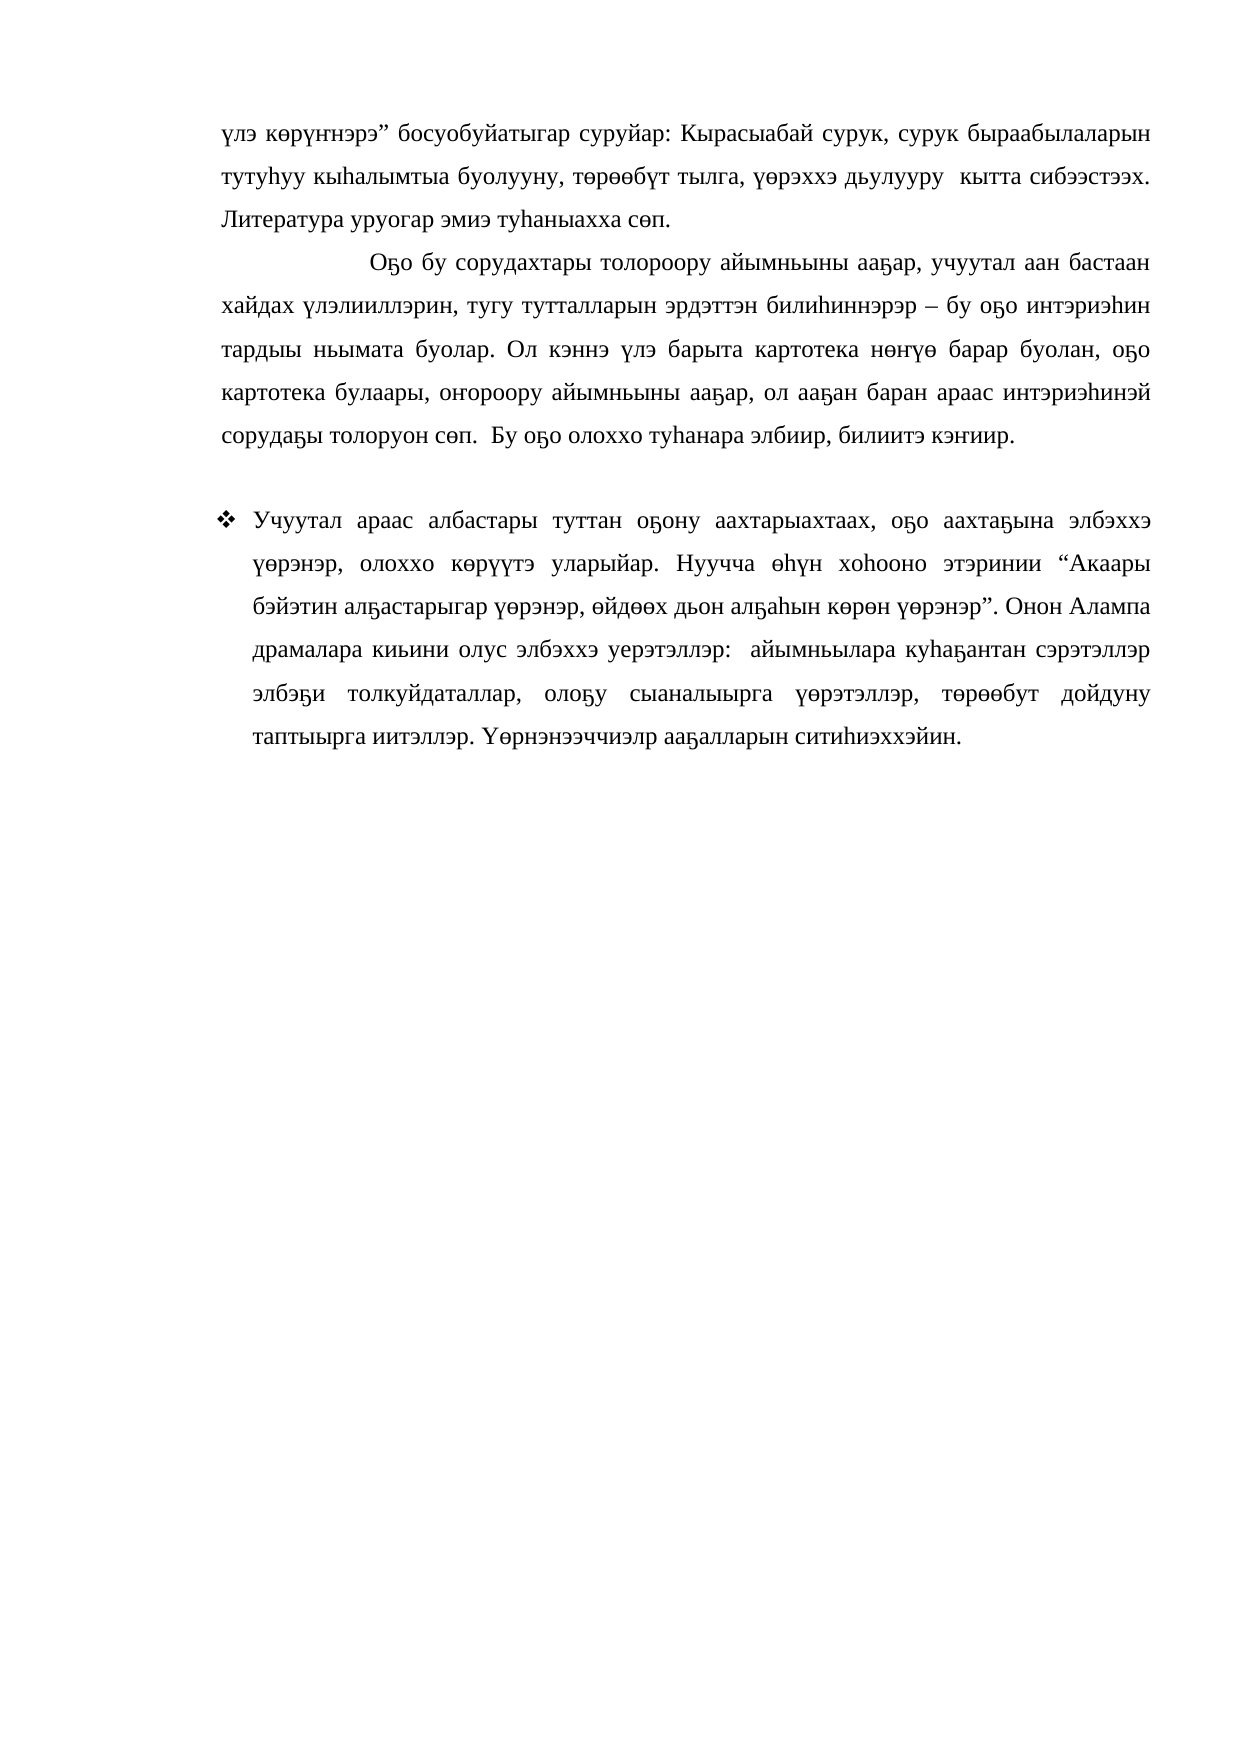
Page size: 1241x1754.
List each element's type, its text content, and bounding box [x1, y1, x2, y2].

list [183, 118, 1152, 233]
list Оҕо бу сорудахтары толороору айымньыны ааҕар, учуутал аан бастаан хайдах үлэлииллэрин, тугу тутталларын эрдэттэн билиhиннэрэр – бу оҕо интэриэhин тардыы ньымата буолар. Ол кэннэ үлэ барыта картотека нөҥүө барар буолан, оҕо картотека булаары, оҥороору айымньыны ааҕар, ол ааҕан баран араас интэриэhинэй сорудаҕы толоруон сөп. Бу оҕо олоххо туhанара элбиир, билиитэ кэҥиир. [221, 247, 1152, 449]
list Учуутал араас албастары туттан оҕону аахтарыахтаах, оҕо аахтаҕына элбэххэ үөрэнэр, олоххо көрүүтэ уларыйар. Нуучча өhүн хоhооно этэринии “Акаары бэйэтин алҕастарыгар үөрэнэр, өйдөөх дьон алҕаhын көрөн үөрэнэр”. Онон Алампа драмалара киьини олус элбэххэ уерэтэллэр: айымньылара куhаҕантан сэрэтэллэр элбэҕи толкуйдаталлар, олоҕу сыаналыырга үөрэтэллэр, төрөөбут дойдуну таптыырга иитэллэр. Үөрнэнээччиэлр ааҕалларын ситиhиэххэйин. [215, 505, 1152, 749]
